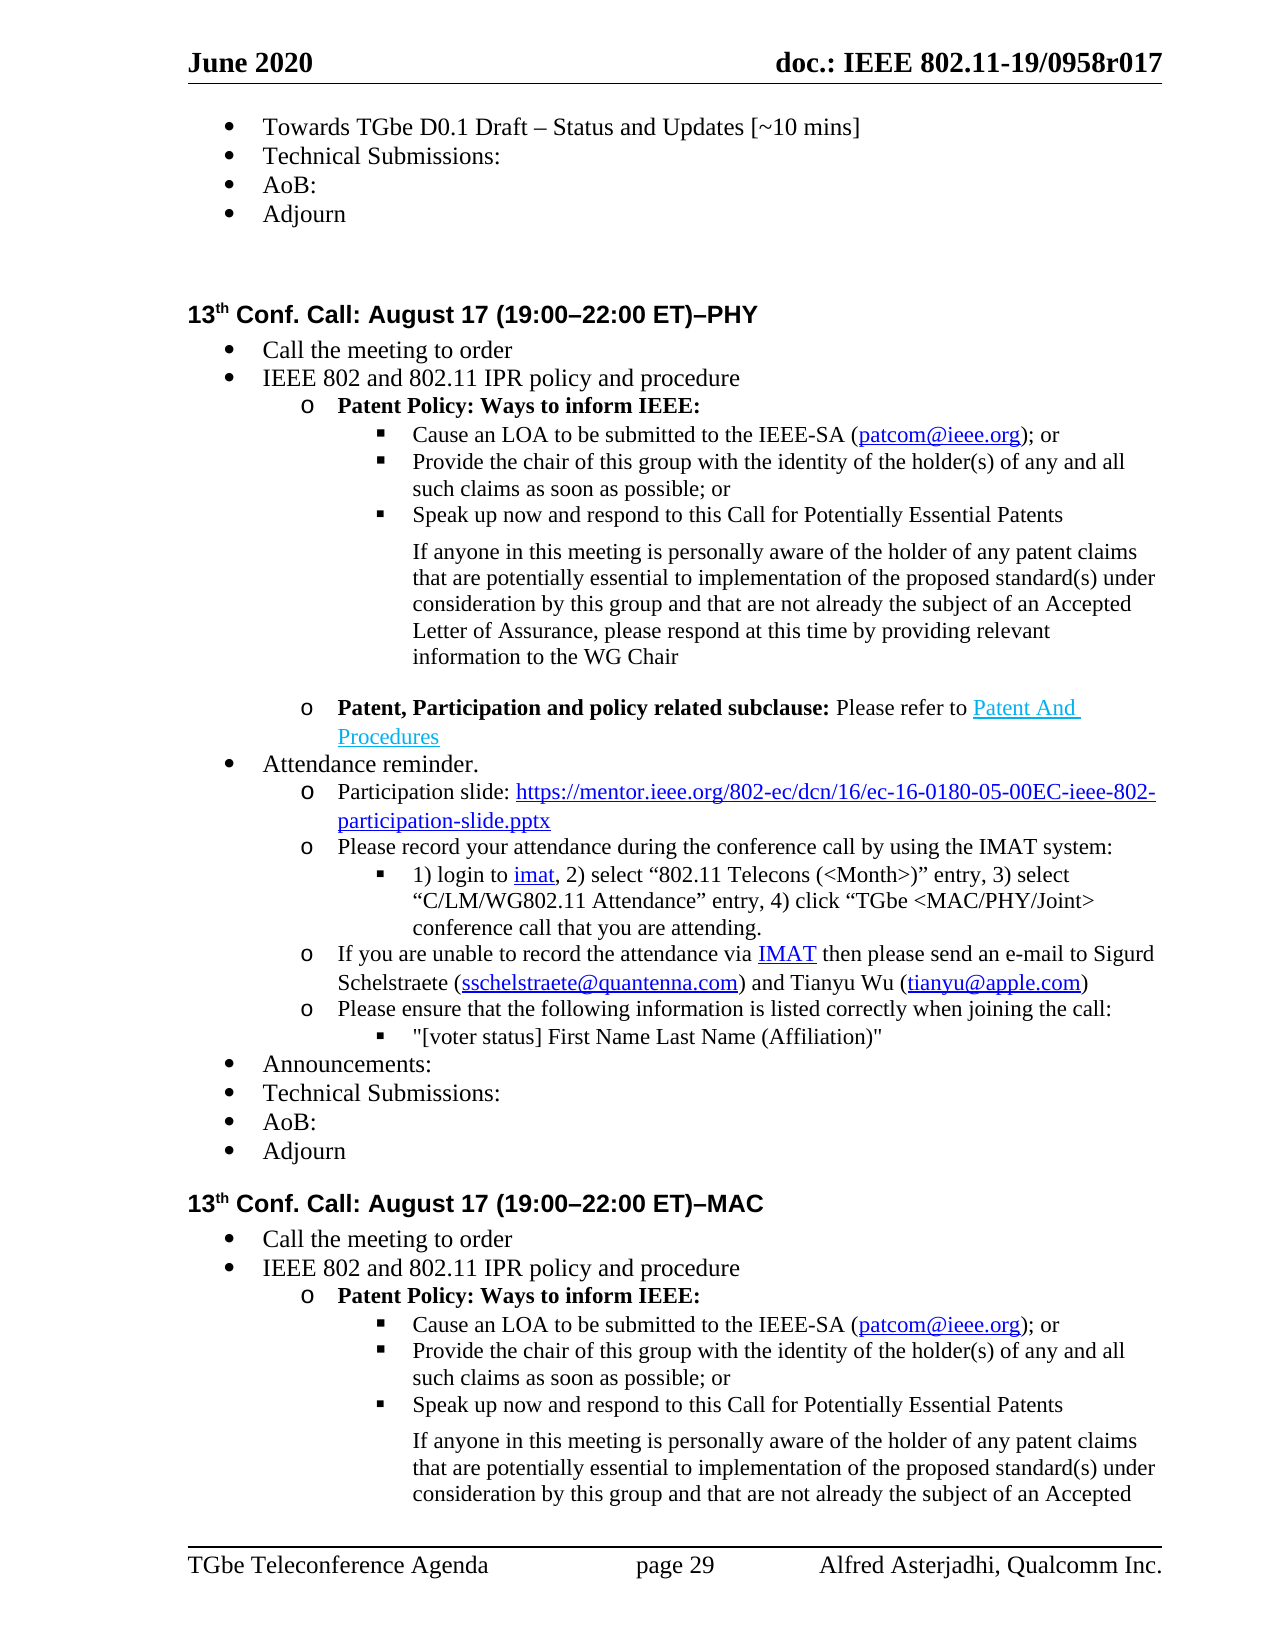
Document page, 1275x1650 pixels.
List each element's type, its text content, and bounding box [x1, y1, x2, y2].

list Please ensure that the following information is listed correctly when joining the call: [300, 995, 1162, 1023]
list If you are unable to record the attendance via IMAT then please send an e-mail to Sigurd Schelstraete (sschelstraete@quantenna.com) and Tianyu Wu (tianyu@apple.com) [300, 940, 1162, 995]
list Please record your attendance during the conference call by using the IMAT system: [300, 833, 1162, 861]
subtitle 13th Conf. Call: August 17 (19:00–22:00 ET)–MAC [187, 1189, 1162, 1218]
list Speak up now and respond to this Call for Potentially Essential Patents [375, 501, 1162, 527]
list Call the meeting to order [225, 1224, 1162, 1253]
list Cause an LOA to be submitted to the IEEE-SA (patcom@ieee.org); or [375, 421, 1162, 448]
list Patent Policy: Ways to inform IEEE: [300, 392, 1162, 421]
list Towards TGbe D0.1 Draft – Status and Updates [~10 mins] [225, 112, 1162, 141]
list "[voter status] First Name Last Name (Affiliation)" [375, 1023, 1162, 1049]
list Provide the chair of this group with the identity of the holder(s) of any and all such claims as soon as possible; or [375, 1338, 1162, 1391]
list IEEE 802 and 802.11 IPR policy and procedure [225, 1253, 1162, 1282]
list Attendance reminder. [225, 749, 1162, 778]
list Participation slide: https://mentor.ieee.org/802-ec/dcn/16/ec-16-0180-05-00EC-ieee-802-participation-slide.pptx [300, 778, 1162, 833]
list Patent Policy: Ways to inform IEEE: [300, 1282, 1162, 1311]
list AoB: [225, 1107, 1162, 1136]
list Speak up now and respond to this Call for Potentially Essential Patents [375, 1391, 1162, 1417]
list Adjourn [225, 199, 1162, 227]
subtitle 13th Conf. Call: August 17 (19:00–22:00 ET)–PHY [187, 300, 1162, 328]
list Technical Submissions: [225, 1078, 1162, 1107]
list Call the meeting to order [225, 335, 1162, 363]
list 1) login to imat, 2) select “802.11 Telecons (<Month>)” entry, 3) select “C/LM/WG802.11 Attendance” entry, 4) click “TGbe <MAC/PHY/Joint> conference call that you are attending. [375, 861, 1162, 940]
list Adjourn [225, 1136, 1162, 1164]
list Cause an LOA to be submitted to the IEEE-SA (patcom@ieee.org); or [375, 1311, 1162, 1338]
list Provide the chair of this group with the identity of the holder(s) of any and all such claims as soon as possible; or [375, 448, 1162, 501]
list Announcements: [225, 1049, 1162, 1078]
list Technical Submissions: [225, 141, 1162, 170]
list Patent, Participation and policy related subclause: Please refer to Patent And Procedures [300, 694, 1162, 749]
list AoB: [225, 170, 1162, 199]
list IEEE 802 and 802.11 IPR policy and procedure [225, 363, 1162, 392]
